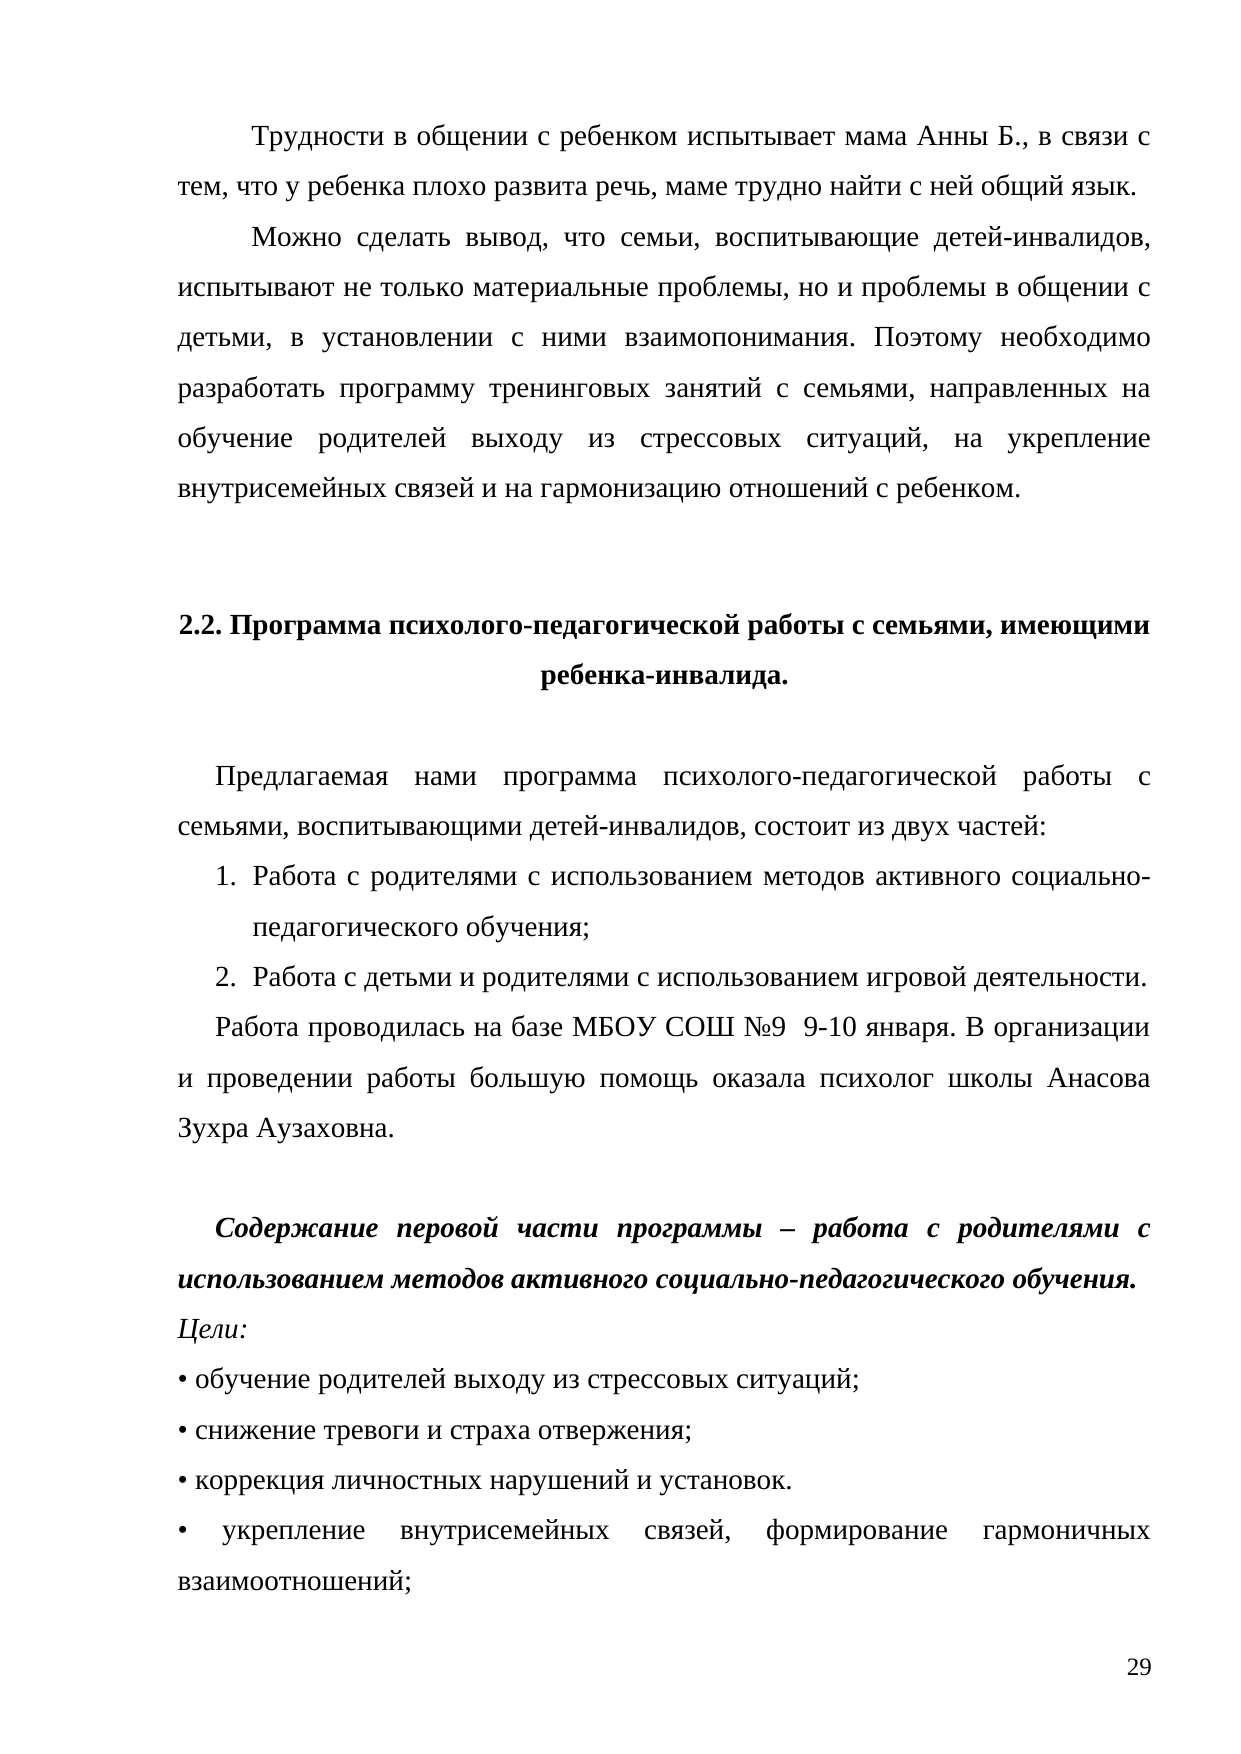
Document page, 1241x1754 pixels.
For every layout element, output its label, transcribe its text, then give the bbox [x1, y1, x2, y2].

text • снижение тревоги и страха отвержения; [177, 1412, 1152, 1445]
text • обучение родителей выходу из стрессовых ситуаций; [177, 1362, 1152, 1395]
text Можно сделать вывод, что семьи, воспитывающие детей-инвалидов, испытывают не только материальные проблемы, но и проблемы в общении с детьми, в установлении с ними взаимопонимания. Поэтому необходимо разработать программу тренинговых занятий с семьями, направленных на обучение родителей выходу из стрессовых ситуаций, на укрепление внутрисемейных связей и на гармонизацию отношений с ребенком. [177, 219, 1152, 504]
list Работа с родителями с использованием методов активного социально-педагогического обучения; [215, 858, 1152, 942]
text • укрепление внутрисемейных связей, формирование гармоничных взаимоотношений; [177, 1512, 1152, 1596]
text Трудности в общении с ребенком испытывает мама Анны Б., в связи с тем, что у ребенка плохо развита речь, маме трудно найти с ней общий язык. [177, 118, 1152, 202]
text • коррекция личностных нарушений и установок. [177, 1462, 1152, 1496]
text Предлагаемая нами программа психолого-педагогической работы с семьями, воспитывающими детей-инвалидов, состоит из двух частей: [177, 758, 1152, 842]
text Работа проводилась на базе МБОУ СОШ №9 9-10 января. В организации и проведении работы большую помощь оказала психолог школы Анасова Зухра Аузаховна. [177, 1009, 1152, 1143]
text 2.2. Программа психолого-педагогической работы с семьями, имеющими ребенка-инвалида. [177, 607, 1152, 691]
list Работа с детьми и родителями с использованием игровой деятельности. [215, 959, 1152, 993]
text Содержание перовой части программы – работа с родителями с использованием методов активного социально-педагогического обучения. [177, 1211, 1152, 1294]
text Цели: [177, 1311, 1152, 1345]
